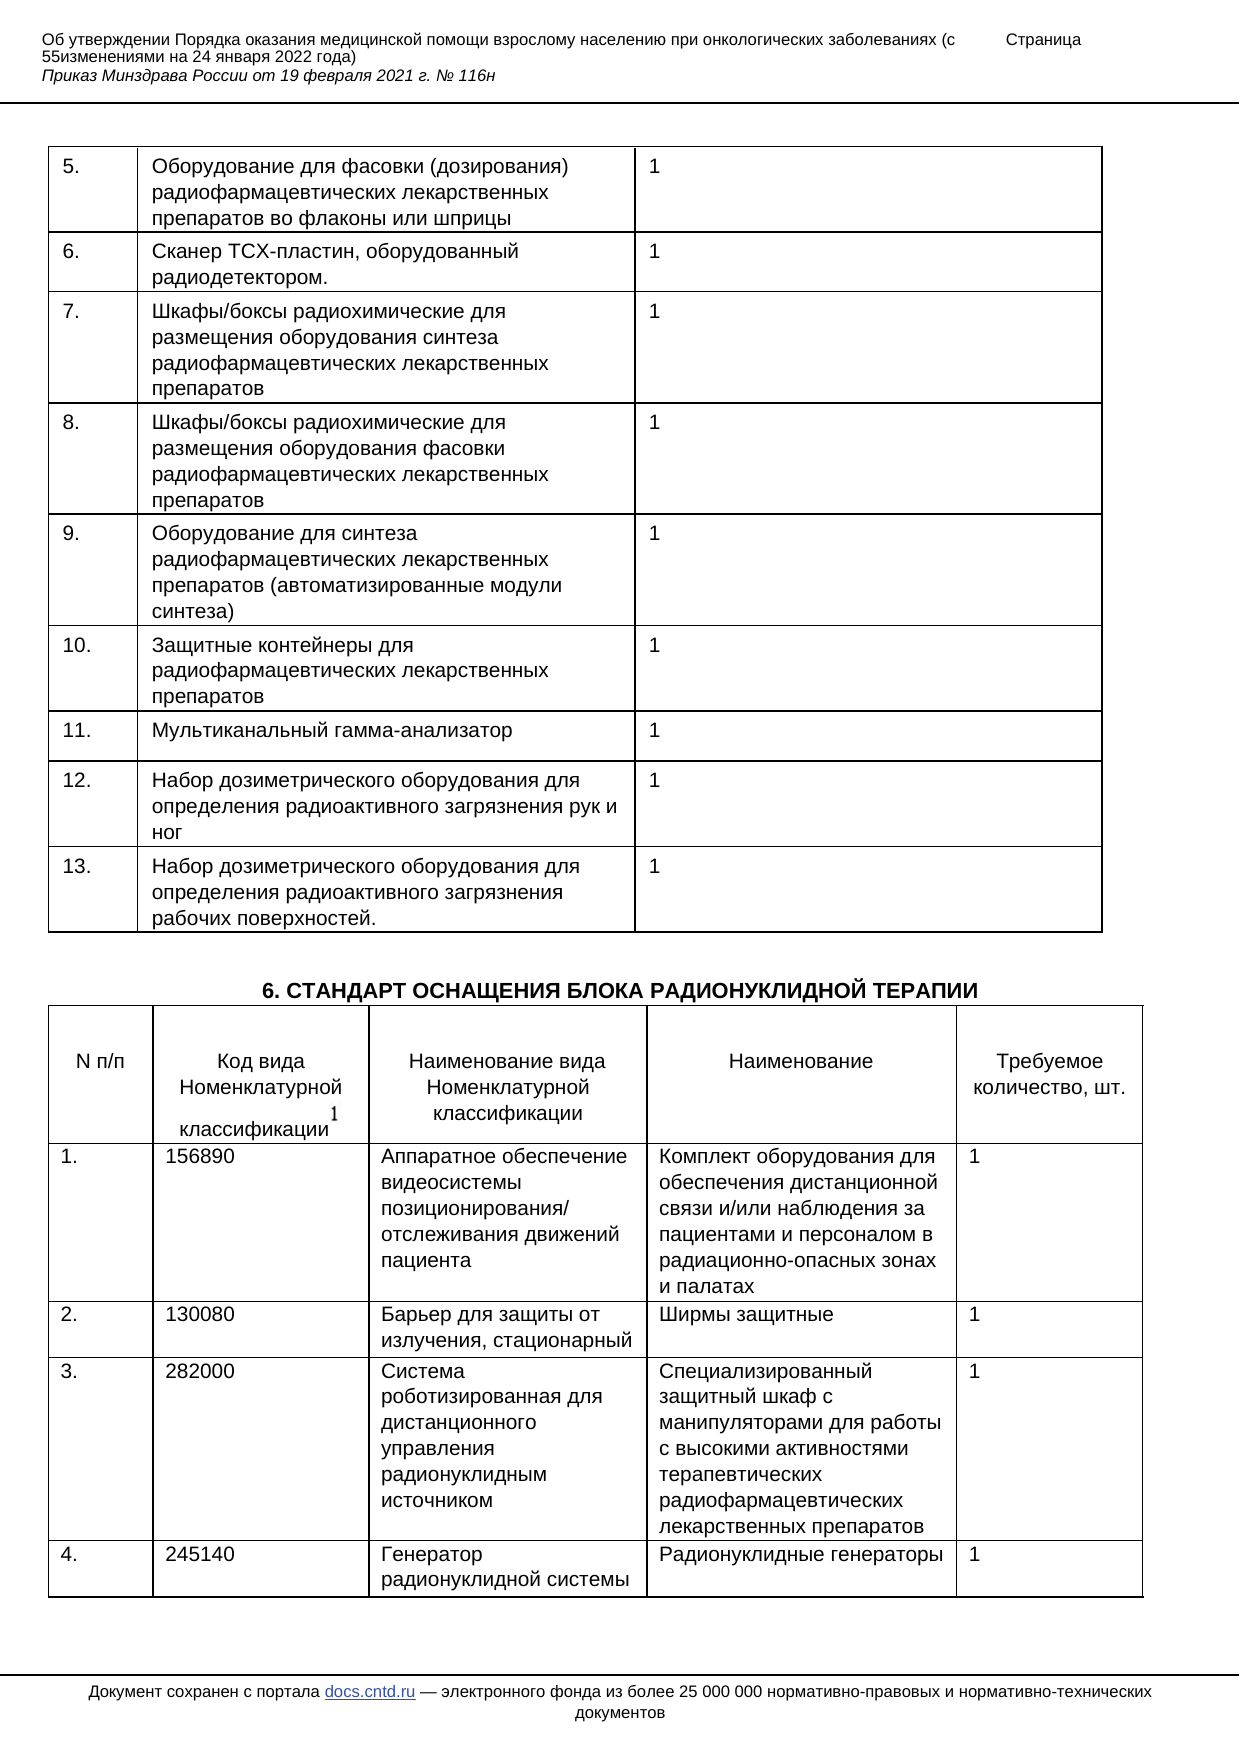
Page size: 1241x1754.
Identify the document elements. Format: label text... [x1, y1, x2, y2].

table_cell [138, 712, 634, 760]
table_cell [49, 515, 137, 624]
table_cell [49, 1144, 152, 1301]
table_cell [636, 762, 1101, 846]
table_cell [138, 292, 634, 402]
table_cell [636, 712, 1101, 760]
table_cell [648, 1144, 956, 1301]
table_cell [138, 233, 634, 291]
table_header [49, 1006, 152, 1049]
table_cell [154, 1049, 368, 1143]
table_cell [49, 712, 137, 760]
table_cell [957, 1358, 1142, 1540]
subtitle 6. СТАНДАРТ ОСНАЩЕНИЯ БЛОКА РАДИОНУКЛИДНОЙ ТЕРАПИИ [47, 978, 1193, 1003]
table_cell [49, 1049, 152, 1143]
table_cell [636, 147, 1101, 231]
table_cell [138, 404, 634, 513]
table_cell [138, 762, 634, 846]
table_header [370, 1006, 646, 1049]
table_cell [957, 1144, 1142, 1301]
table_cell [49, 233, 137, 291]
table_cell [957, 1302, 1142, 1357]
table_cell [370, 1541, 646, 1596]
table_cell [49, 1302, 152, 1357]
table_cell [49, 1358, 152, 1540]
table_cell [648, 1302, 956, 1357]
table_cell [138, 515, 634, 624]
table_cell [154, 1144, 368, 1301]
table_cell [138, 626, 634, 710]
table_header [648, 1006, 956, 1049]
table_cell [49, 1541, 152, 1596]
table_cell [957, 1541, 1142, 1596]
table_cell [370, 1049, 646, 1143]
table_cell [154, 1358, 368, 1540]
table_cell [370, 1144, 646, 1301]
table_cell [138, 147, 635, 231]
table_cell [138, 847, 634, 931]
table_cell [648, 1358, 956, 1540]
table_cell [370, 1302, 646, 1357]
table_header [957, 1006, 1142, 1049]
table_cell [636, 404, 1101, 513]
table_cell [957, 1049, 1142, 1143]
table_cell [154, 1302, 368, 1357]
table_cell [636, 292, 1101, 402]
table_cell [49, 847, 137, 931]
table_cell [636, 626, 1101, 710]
picture [329, 1100, 344, 1137]
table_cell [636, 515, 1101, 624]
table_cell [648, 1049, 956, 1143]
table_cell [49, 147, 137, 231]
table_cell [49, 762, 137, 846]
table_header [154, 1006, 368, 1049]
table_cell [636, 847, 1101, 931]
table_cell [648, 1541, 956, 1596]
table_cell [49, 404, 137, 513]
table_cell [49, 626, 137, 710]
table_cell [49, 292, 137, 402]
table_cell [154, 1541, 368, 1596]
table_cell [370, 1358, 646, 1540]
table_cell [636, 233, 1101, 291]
